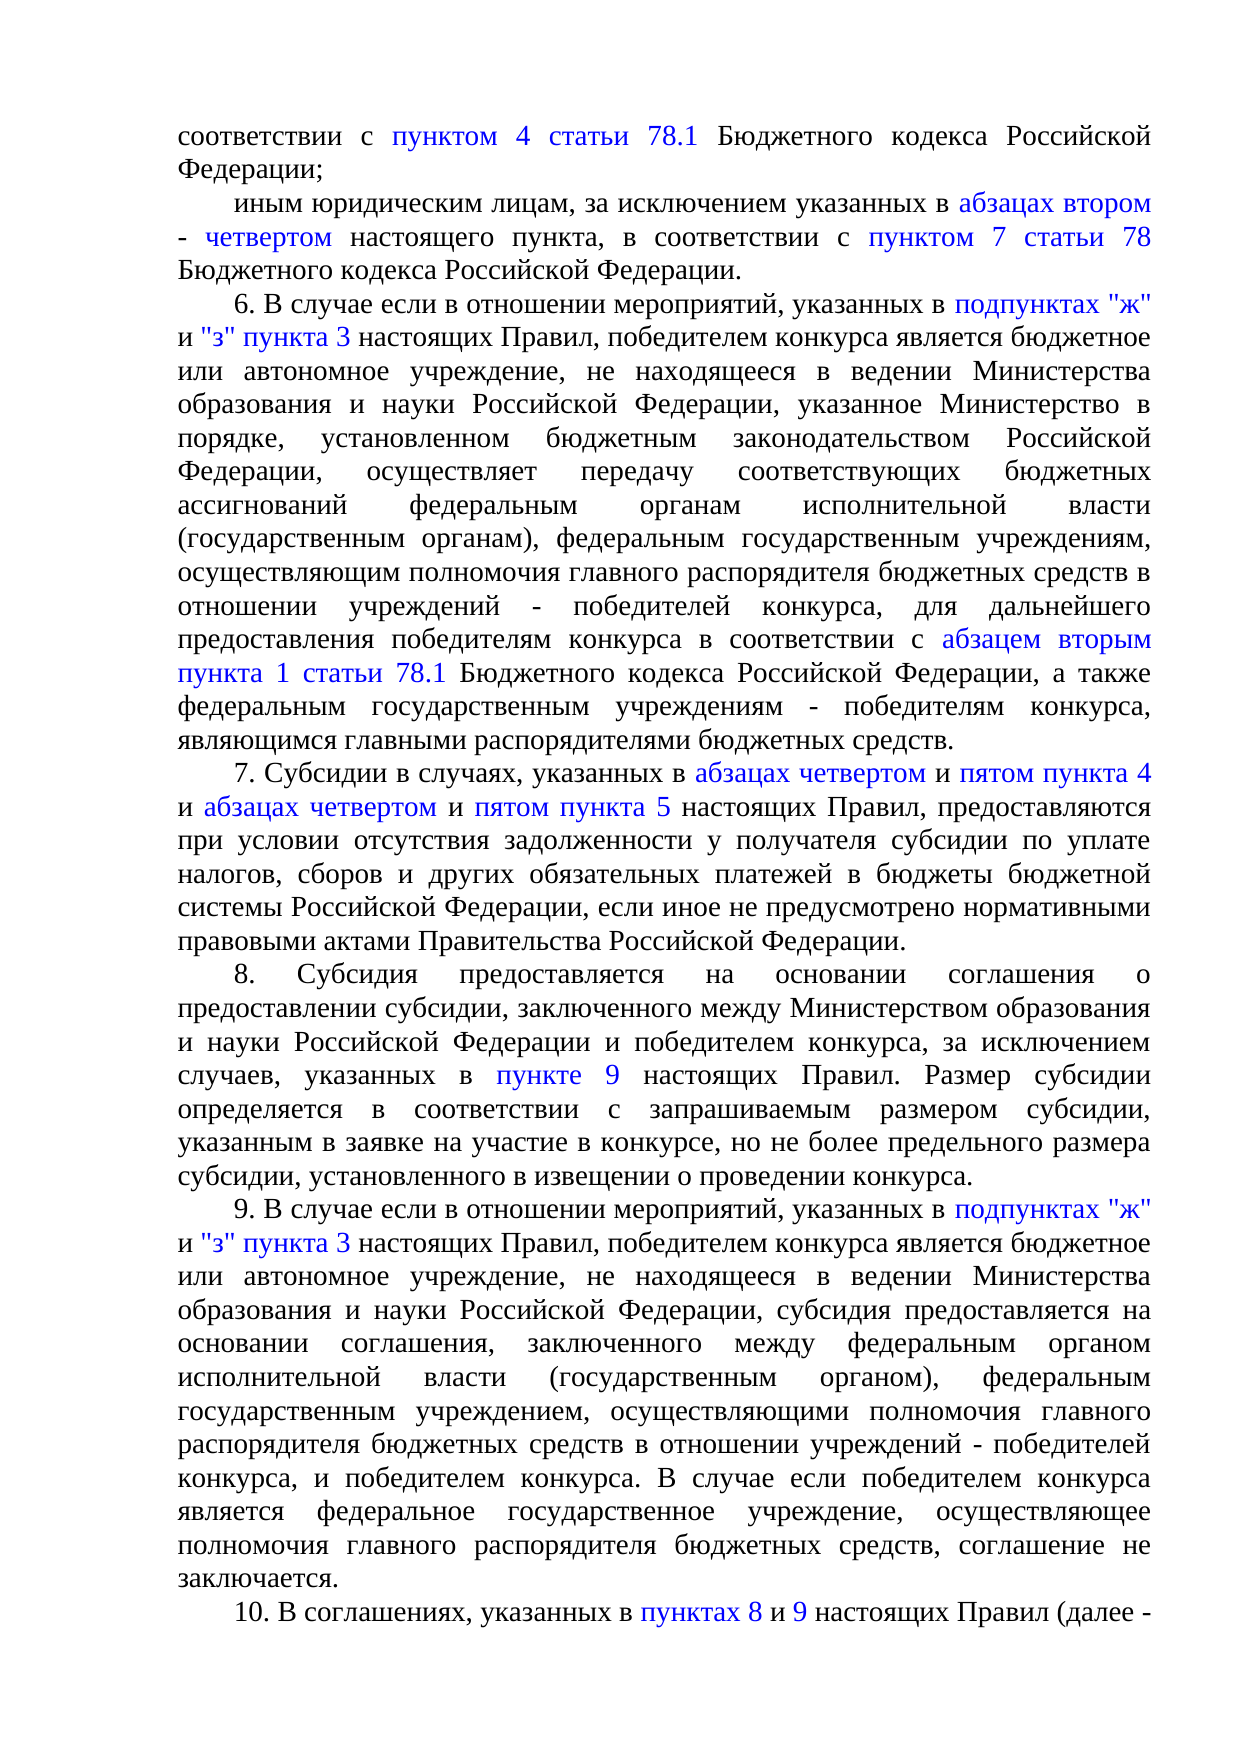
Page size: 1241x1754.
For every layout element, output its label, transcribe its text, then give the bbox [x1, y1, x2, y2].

text 8. Субсидия предоставляется на основании соглашения о предоставлении субсидии, заключенного между Министерством образования и науки Российской Федерации и победителем конкурса, за исключением случаев, указанных в пункте 9 настоящих Правил. Размер субсидии определяется в соответствии с запрашиваемым размером субсидии, указанным в заявке на участие в конкурсе, но не более предельного размера субсидии, установленного в извещении о проведении конкурса. [177, 957, 1152, 1191]
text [177, 118, 1152, 185]
text иным юридическим лицам, за исключением указанных в абзацах втором - четвертом настоящего пункта, в соответствии с пунктом 7 статьи 78 Бюджетного кодекса Российской Федерации. [177, 185, 1152, 286]
text 7. Субсидии в случаях, указанных в абзацах четвертом и пятом пункта 4 и абзацах четвертом и пятом пункта 5 настоящих Правил, предоставляются при условии отсутствия задолженности у получателя субсидии по уплате налогов, сборов и других обязательных платежей в бюджеты бюджетной системы Российской Федерации, если иное не предусмотрено нормативными правовыми актами Правительства Российской Федерации. [177, 755, 1152, 957]
text 9. В случае если в отношении мероприятий, указанных в подпунктах "ж" и "з" пункта 3 настоящих Правил, победителем конкурса является бюджетное или автономное учреждение, не находящееся в ведении Министерства образования и науки Российской Федерации, субсидия предоставляется на основании соглашения, заключенного между федеральным органом исполнительной власти (государственным органом), федеральным государственным учреждением, осуществляющими полномочия главного распорядителя бюджетных средств в отношении учреждений - победителей конкурса, и победителем конкурса. В случае если победителем конкурса является федеральное государственное учреждение, осуществляющее полномочия главного распорядителя бюджетных средств, соглашение не заключается. [177, 1191, 1152, 1594]
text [177, 1594, 1152, 1627]
text 6. В случае если в отношении мероприятий, указанных в подпунктах "ж" и "з" пункта 3 настоящих Правил, победителем конкурса является бюджетное или автономное учреждение, не находящееся в ведении Министерства образования и науки Российской Федерации, указанное Министерство в порядке, установленном бюджетным законодательством Российской Федерации, осуществляет передачу соответствующих бюджетных ассигнований федеральным органам исполнительной власти (государственным органам), федеральным государственным учреждениям, осуществляющим полномочия главного распорядителя бюджетных средств в отношении учреждений - победителей конкурса, для дальнейшего предоставления победителям конкурса в соответствии с абзацем вторым пункта 1 статьи 78.1 Бюджетного кодекса Российской Федерации, а также федеральным государственным учреждениям - победителям конкурса, являющимся главными распорядителями бюджетных средств. [177, 286, 1152, 755]
